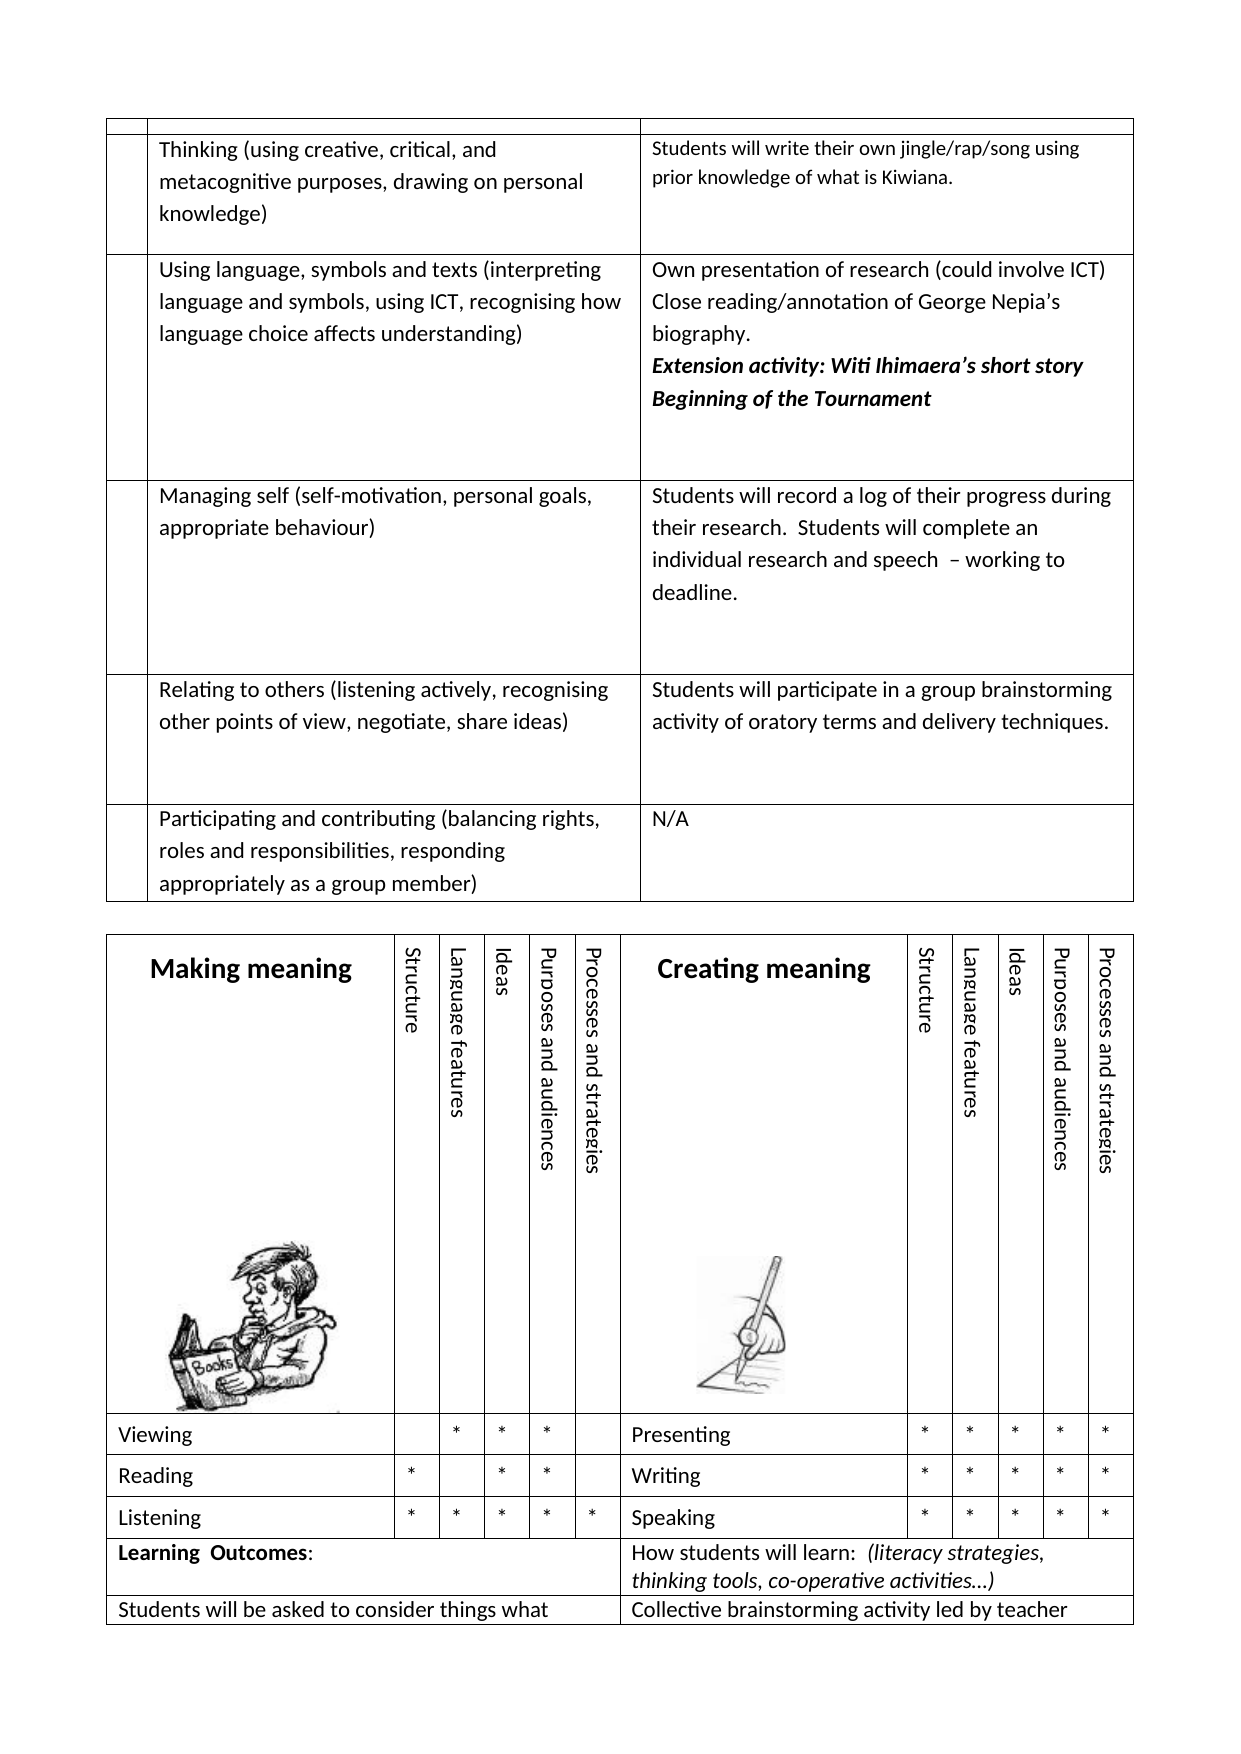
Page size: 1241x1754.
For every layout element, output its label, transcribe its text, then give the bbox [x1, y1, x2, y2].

table_cell * [1089, 1414, 1133, 1454]
table_cell * [485, 1455, 529, 1496]
table_cell * [953, 1414, 998, 1454]
table_cell * [440, 1497, 484, 1537]
table_header Purposes and audiences [1044, 935, 1088, 1413]
table_cell Students will participate in a group brainstorming activity of oratory terms and delivery techniques. [641, 675, 1133, 803]
table_header Structure [908, 935, 952, 1413]
table_cell N/A [641, 805, 1133, 901]
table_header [641, 119, 1133, 134]
table_cell * [908, 1497, 952, 1537]
table_cell * [485, 1497, 529, 1537]
table_cell Writing [621, 1455, 907, 1496]
table_cell * [1044, 1455, 1088, 1496]
table_cell Own presentation of research (could involve ICT) Close reading/annotation of George Nepia’s biography. Extension activity: Witi Ihimaera’s short story Beginning of the Tournament [641, 255, 1133, 480]
table_cell * [576, 1497, 620, 1537]
table_cell * [1089, 1497, 1133, 1537]
table_cell [107, 255, 147, 480]
table_cell * [953, 1497, 998, 1537]
table_cell Students will write their own jingle/rap/song using prior knowledge of what is Kiwiana. [641, 135, 1133, 254]
table_cell Learning Outcomes: [107, 1539, 620, 1594]
table_header Processes and strategies [576, 935, 620, 1413]
table_cell * [1044, 1497, 1088, 1537]
table_header Processes and strategies [1089, 935, 1133, 1413]
table_cell * [395, 1455, 439, 1496]
table_cell [107, 675, 147, 803]
table_cell * [1044, 1414, 1088, 1454]
table_cell Students will record a log of their progress during their research. Students will complete an individual research and speech – working to deadline. [641, 481, 1133, 674]
table_cell * [999, 1414, 1043, 1454]
table_cell [395, 1414, 439, 1454]
table_header Structure [395, 935, 439, 1413]
table_cell * [908, 1455, 952, 1496]
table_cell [107, 1596, 620, 1623]
table_cell * [953, 1455, 998, 1496]
table_cell [576, 1414, 620, 1454]
table_cell Presenting [621, 1414, 907, 1454]
table_header Language features [440, 935, 484, 1413]
table_header Purposes and audiences [530, 935, 575, 1413]
table_cell [576, 1455, 620, 1496]
table_cell * [908, 1414, 952, 1454]
table_cell * [999, 1497, 1043, 1537]
table_cell How students will learn: (literacy strategies, thinking tools, co-operative activities…) [621, 1539, 1133, 1594]
table_cell Relating to others (listening actively, recognising other points of view, negotiate, share ideas) [148, 675, 640, 803]
picture [696, 1256, 786, 1394]
table_cell [107, 135, 147, 254]
table_cell Speaking [621, 1497, 907, 1537]
table_cell Managing self (self-motivation, personal goals, appropriate behaviour) [148, 481, 640, 674]
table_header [148, 119, 640, 134]
table_cell [440, 1455, 484, 1496]
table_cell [621, 1596, 1133, 1623]
table_cell * [1089, 1455, 1133, 1496]
table_header Ideas [485, 935, 529, 1413]
table_cell Viewing [107, 1414, 394, 1454]
picture [164, 1240, 340, 1413]
table_cell Thinking (using creative, critical, and metacognitive purposes, drawing on personal knowledge) [148, 135, 640, 254]
table_cell * [530, 1455, 575, 1496]
table_cell * [530, 1497, 575, 1537]
table_header Ideas [999, 935, 1043, 1413]
table_cell Reading [107, 1455, 394, 1496]
table_cell Participating and contributing (balancing rights, roles and responsibilities, responding appropriately as a group member) [148, 805, 640, 901]
table_header Creating meaning [621, 935, 907, 1413]
table_cell * [440, 1414, 484, 1454]
table_cell * [395, 1497, 439, 1537]
table_cell * [530, 1414, 575, 1454]
table_header Making meaning [107, 935, 394, 1413]
table_header Language features [953, 935, 998, 1413]
table_cell * [485, 1414, 529, 1454]
table_cell [107, 805, 147, 901]
table_cell Listening [107, 1497, 394, 1537]
table_cell [107, 481, 147, 674]
table_cell Using language, symbols and texts (interpreting language and symbols, using ICT, recognising how language choice affects understanding) [148, 255, 640, 480]
table_header [107, 119, 147, 134]
table_cell * [999, 1455, 1043, 1496]
